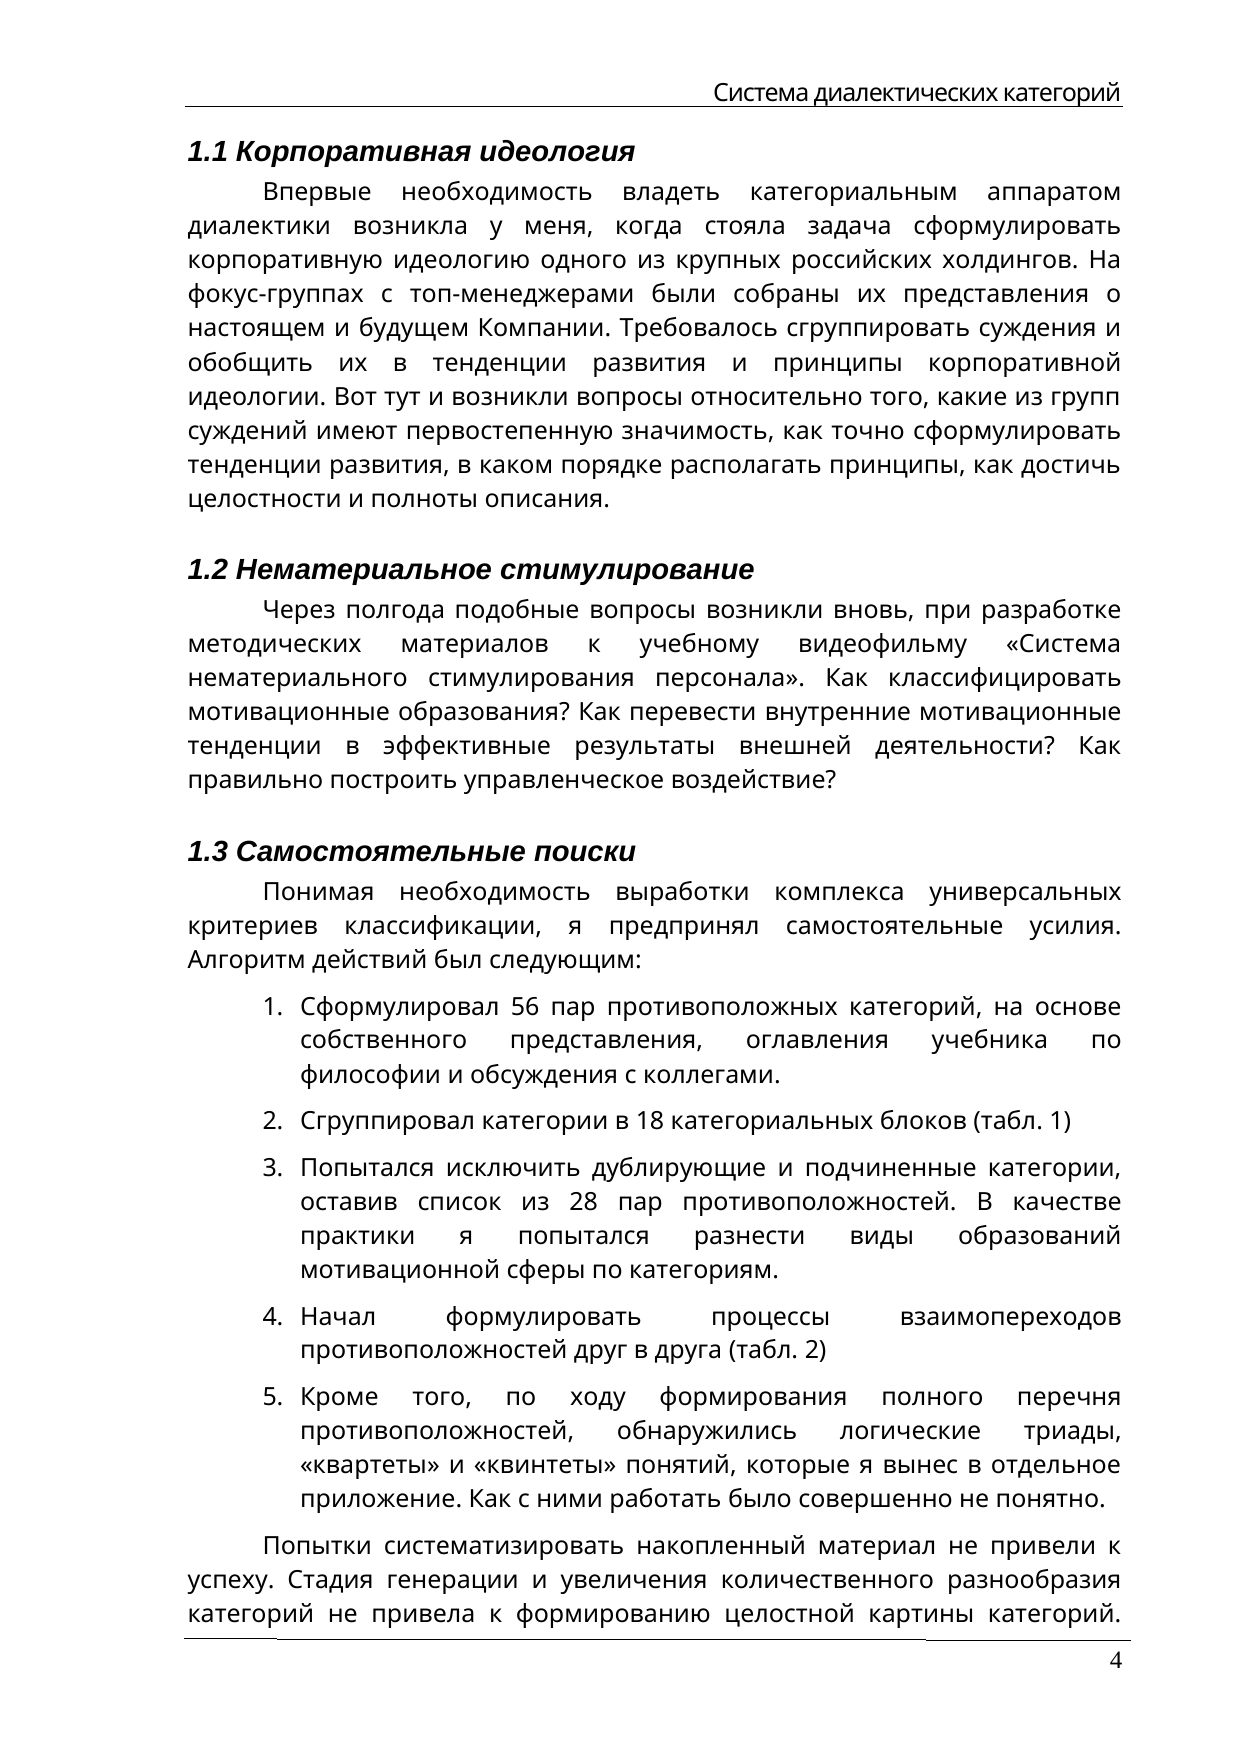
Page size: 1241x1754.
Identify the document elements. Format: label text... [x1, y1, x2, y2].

list Сформулировал 56 пар противоположных категорий, на основе собственного представления, оглавления учебника по философии и обсуждения с коллегами. [262, 988, 1122, 1090]
list Кроме того, по ходу формирования полного перечня противоположностей, обнаружились логические триады, «квартеты» и «квинтеты» понятий, которые я вынес в отдельное приложение. Как с ними работать было совершенно не понятно. [262, 1379, 1122, 1515]
text Через полгода подобные вопросы возникли вновь, при разработке методических материалов к учебному видеофильму «Система нематериального стимулирования персонала». Как классифицировать мотивационные образования? Как перевести внутренние мотивационные тенденции в эффективные результаты внешней деятельности? Как правильно построить управленческое воздействие? [187, 592, 1122, 796]
text Понимая необходимость выработки комплекса универсальных критериев классификации, я предпринял самостоятельные усилия. Алгоритм действий был следующим: [187, 873, 1122, 976]
subtitle 1.2 Нематериальное стимулирование [187, 552, 1122, 586]
list Начал формулировать процессы взаимопереходов противоположностей друг в друга (табл. 2) [262, 1298, 1122, 1366]
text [187, 1527, 1122, 1630]
list Сгруппировал категории в 18 категориальных блоков (табл. 1) [262, 1103, 1122, 1137]
subtitle 1.1 Корпоративная идеология [187, 134, 1122, 168]
list Попытался исключить дублирующие и подчиненные категории, оставив список из 28 пар противоположностей. В качестве практики я попытался разнести виды образований мотивационной сферы по категориям. [262, 1149, 1122, 1286]
text Впервые необходимость владеть категориальным аппаратом диалектики возникла у меня, когда стояла задача сформулировать корпоративную идеологию одного из крупных российских холдингов. На фокус-группах с топ-менеджерами были собраны их представления о настоящем и будущем Компании. Требовалось сгруппировать суждения и обобщить их в тенденции развития и принципы корпоративной идеологии. Вот тут и возникли вопросы относительно того, какие из групп суждений имеют первостепенную значимость, как точно сформулировать тенденции развития, в каком порядке располагать принципы, как достичь целостности и полноты описания. [187, 174, 1122, 514]
subtitle 1.3 Самостоятельные поиски [187, 834, 1122, 867]
